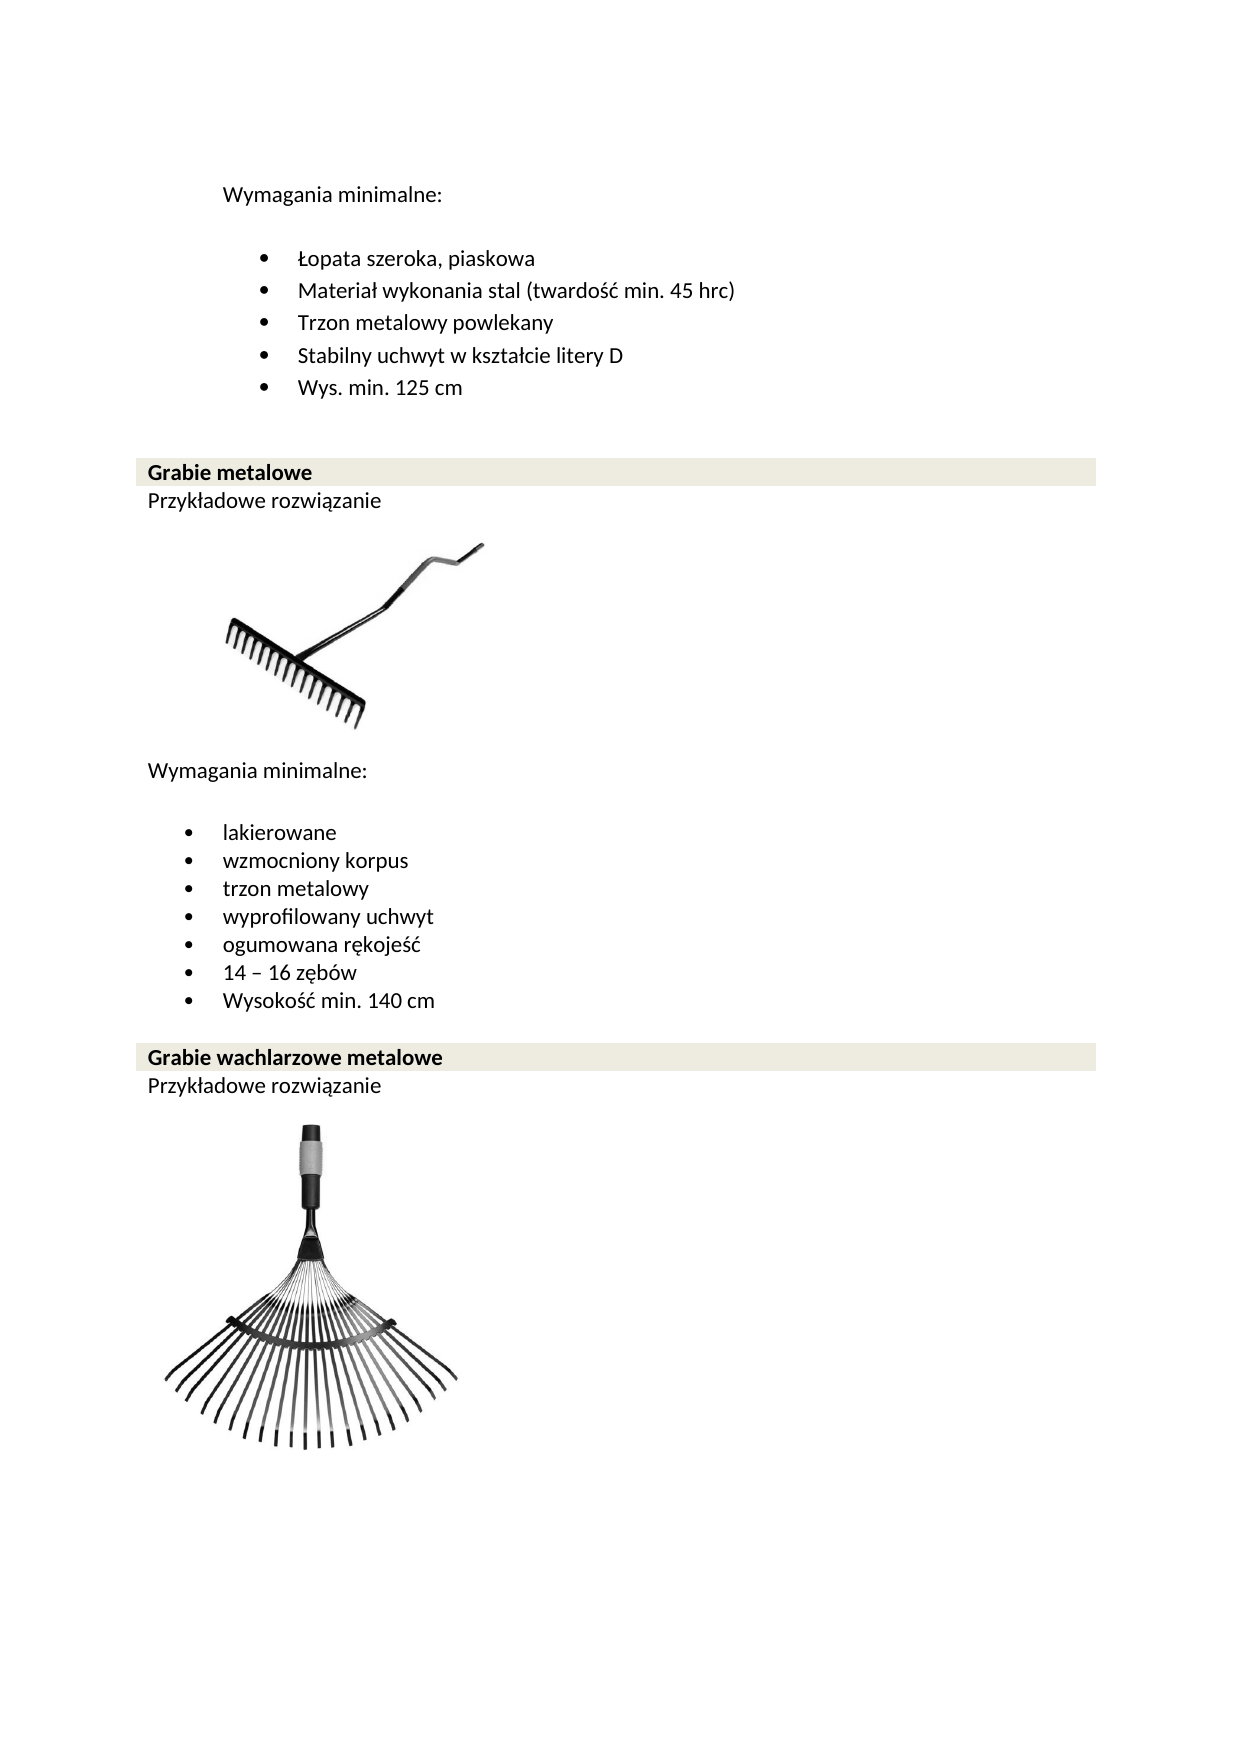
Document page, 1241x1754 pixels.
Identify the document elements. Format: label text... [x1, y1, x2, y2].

list Materiał wykonania stal (twardość min. 45 hrc) [260, 276, 1093, 304]
list Trzon metalowy powlekany [260, 308, 1093, 337]
list Wysokość min. 140 cm [185, 986, 1093, 1014]
list wzmocniony korpus [185, 846, 1093, 874]
text Wymagania minimalne: [148, 756, 1093, 784]
text Przykładowe rozwiązanie [148, 1071, 1093, 1099]
list wyprofilowany uchwyt [185, 902, 1093, 930]
list ogumowana rękojeść [185, 930, 1093, 958]
list Wymagania minimalne: [223, 180, 1093, 208]
list trzon metalowy [185, 874, 1093, 902]
text Przykładowe rozwiązanie [148, 486, 1093, 514]
list Wys. min. 125 cm [260, 373, 1093, 401]
list lakierowane [185, 818, 1093, 846]
list 14 – 16 zębów [185, 958, 1093, 986]
table_header Grabie metalowe [136, 458, 1096, 486]
list Łopata szeroka, piaskowa [260, 244, 1093, 272]
list Stabilny uchwyt w kształcie litery D [260, 341, 1093, 369]
table_header Grabie wachlarzowe metalowe [136, 1043, 1096, 1071]
